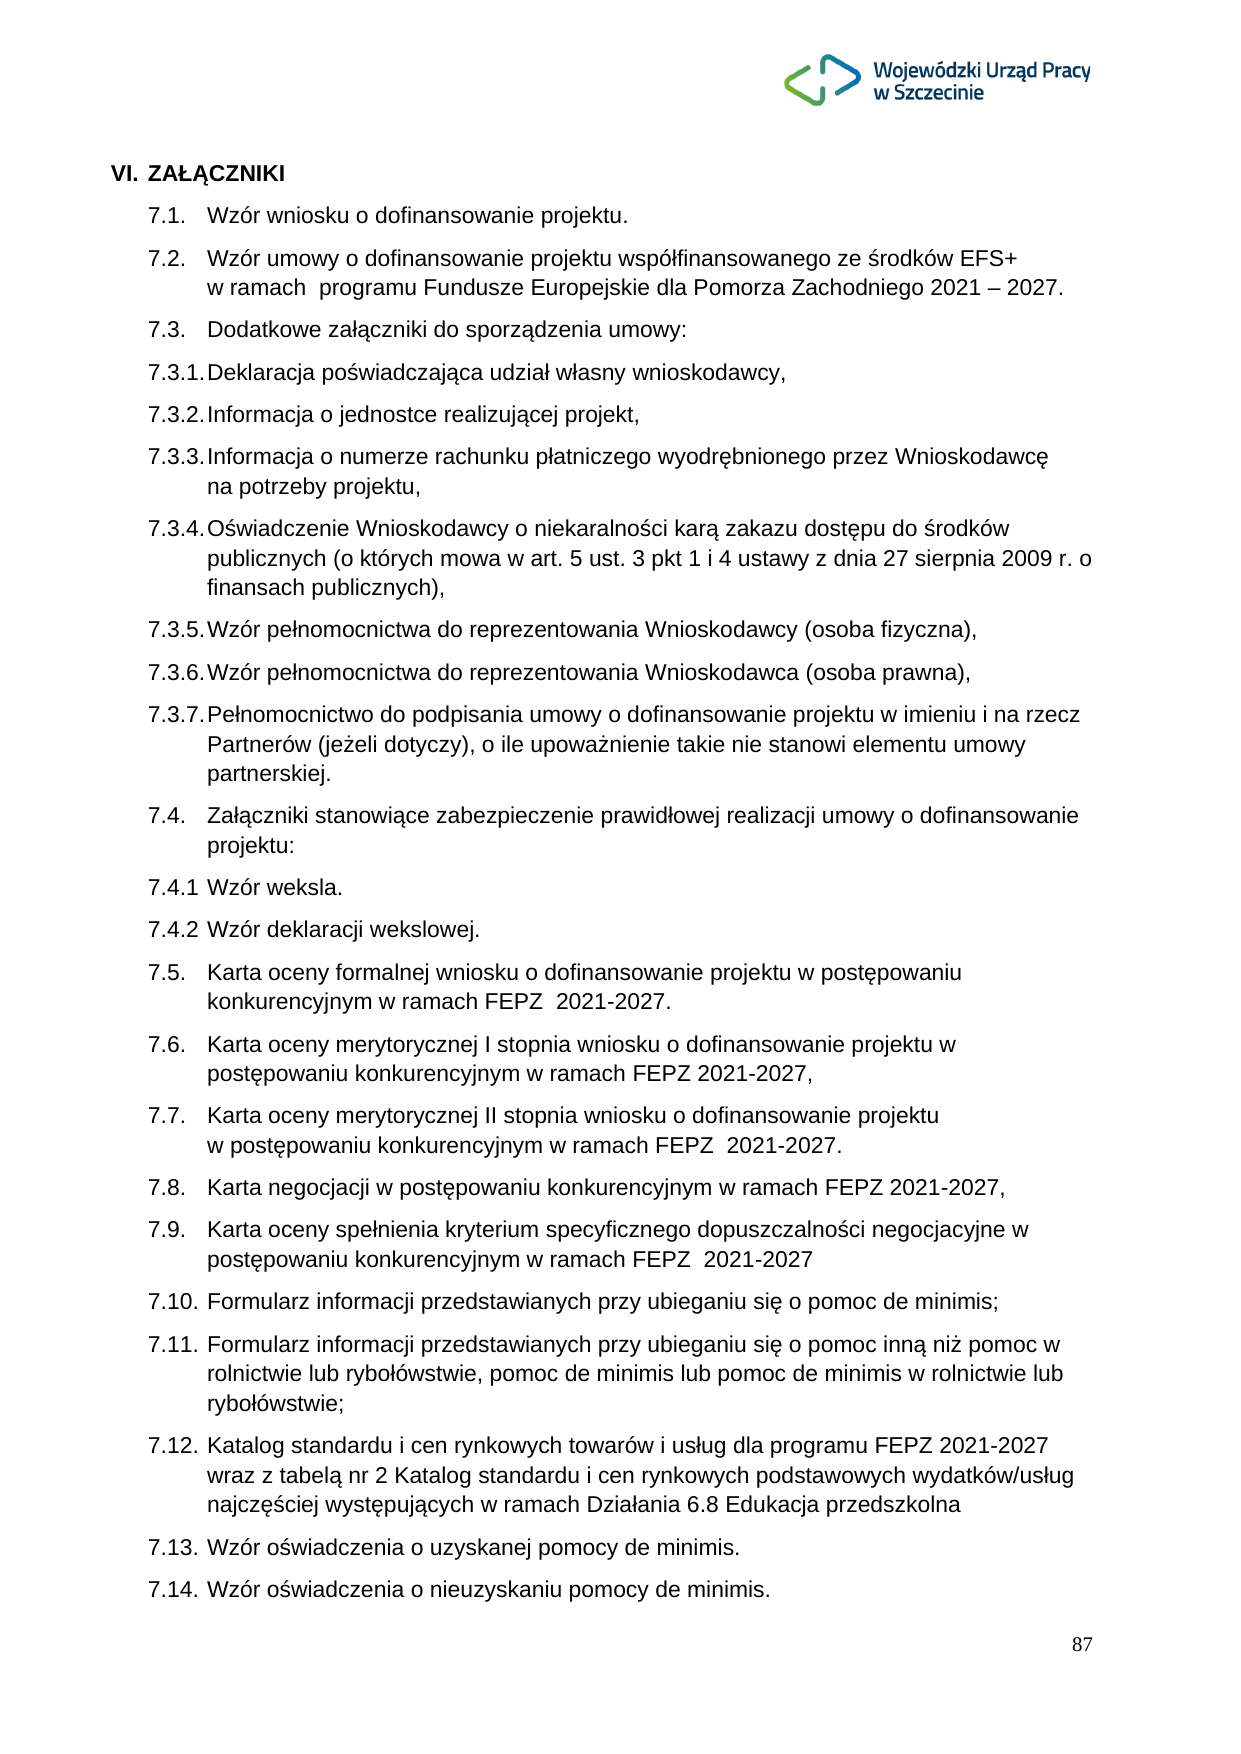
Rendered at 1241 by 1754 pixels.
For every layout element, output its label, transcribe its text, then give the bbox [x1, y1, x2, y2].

list Dodatkowe załączniki do sporządzenia umowy: [148, 316, 1092, 343]
list Pełnomocnictwo do podpisania umowy o dofinansowanie projektu w imieniu i na rzecz Partnerów (jeżeli dotyczy), o ile upoważnienie takie nie stanowi elementu umowy partnerskiej. [148, 701, 1092, 787]
list Wzór oświadczenia o uzyskanej pomocy de minimis. [148, 1534, 1092, 1560]
list Wzór oświadczenia o nieuzyskaniu pomocy de minimis. [148, 1576, 1092, 1602]
list Wzór pełnomocnictwa do reprezentowania Wnioskodawcy (osoba fizyczna), [148, 616, 1092, 643]
list Karta oceny formalnej wniosku o dofinansowanie projektu w postępowaniu konkurencyjnym w ramach FEPZ 2021-2027. [148, 959, 1092, 1015]
list Katalog standardu i cen rynkowych towarów i usług dla programu FEPZ 2021-2027 wraz z tabelą nr 2 Katalog standardu i cen rynkowych podstawowych wydatków/usług najczęściej występujących w ramach Działania 6.8 Edukacja przedszkolna [148, 1432, 1092, 1518]
text 7.4.1 Wzór weksla. [148, 874, 1092, 901]
text 7.4.2 Wzór deklaracji wekslowej. [148, 916, 1092, 943]
list Karta oceny merytorycznej II stopnia wniosku o dofinansowanie projektu w postępowaniu konkurencyjnym w ramach FEPZ 2021-2027. [148, 1102, 1092, 1158]
list Informacja o jednostce realizującej projekt, [148, 401, 1092, 427]
list Karta oceny merytorycznej I stopnia wniosku o dofinansowanie projektu w postępowaniu konkurencyjnym w ramach FEPZ 2021-2027, [148, 1031, 1092, 1087]
list Informacja o numerze rachunku płatniczego wyodrębnionego przez Wnioskodawcę na potrzeby projektu, [148, 443, 1092, 499]
list Formularz informacji przedstawianych przy ubieganiu się o pomoc de minimis; [148, 1288, 1092, 1315]
list Karta oceny spełnienia kryterium specyficznego dopuszczalności negocjacyjne w postępowaniu konkurencyjnym w ramach FEPZ 2021-2027 [148, 1216, 1092, 1272]
list Wzór umowy o dofinansowanie projektu współfinansowanego ze środków EFS+ w ramach programu Fundusze Europejskie dla Pomorza Zachodniego 2021 – 2027. [148, 244, 1092, 301]
list Formularz informacji przedstawianych przy ubieganiu się o pomoc inną niż pomoc w rolnictwie lub rybołówstwie, pomoc de minimis lub pomoc de minimis w rolnictwie lub rybołówstwie; [148, 1331, 1092, 1416]
list Wzór wniosku o dofinansowanie projektu. [148, 202, 1092, 229]
list Oświadczenie Wnioskodawcy o niekaralności karą zakazu dostępu do środków publicznych (o których mowa w art. 5 ust. 3 pkt 1 i 4 ustawy z dnia 27 sierpnia 2009 r. o finansach publicznych), [148, 515, 1092, 601]
list Załączniki stanowiące zabezpieczenie prawidłowej realizacji umowy o dofinansowanie projektu: [148, 802, 1092, 858]
list Wzór pełnomocnictwa do reprezentowania Wnioskodawca (osoba prawna), [148, 659, 1092, 685]
text ZAŁĄCZNIKI [111, 160, 1092, 187]
list Deklaracja poświadczająca udział własny wnioskodawcy, [148, 359, 1092, 385]
picture [784, 54, 1091, 106]
list Karta negocjacji w postępowaniu konkurencyjnym w ramach FEPZ 2021-2027, [148, 1174, 1092, 1201]
